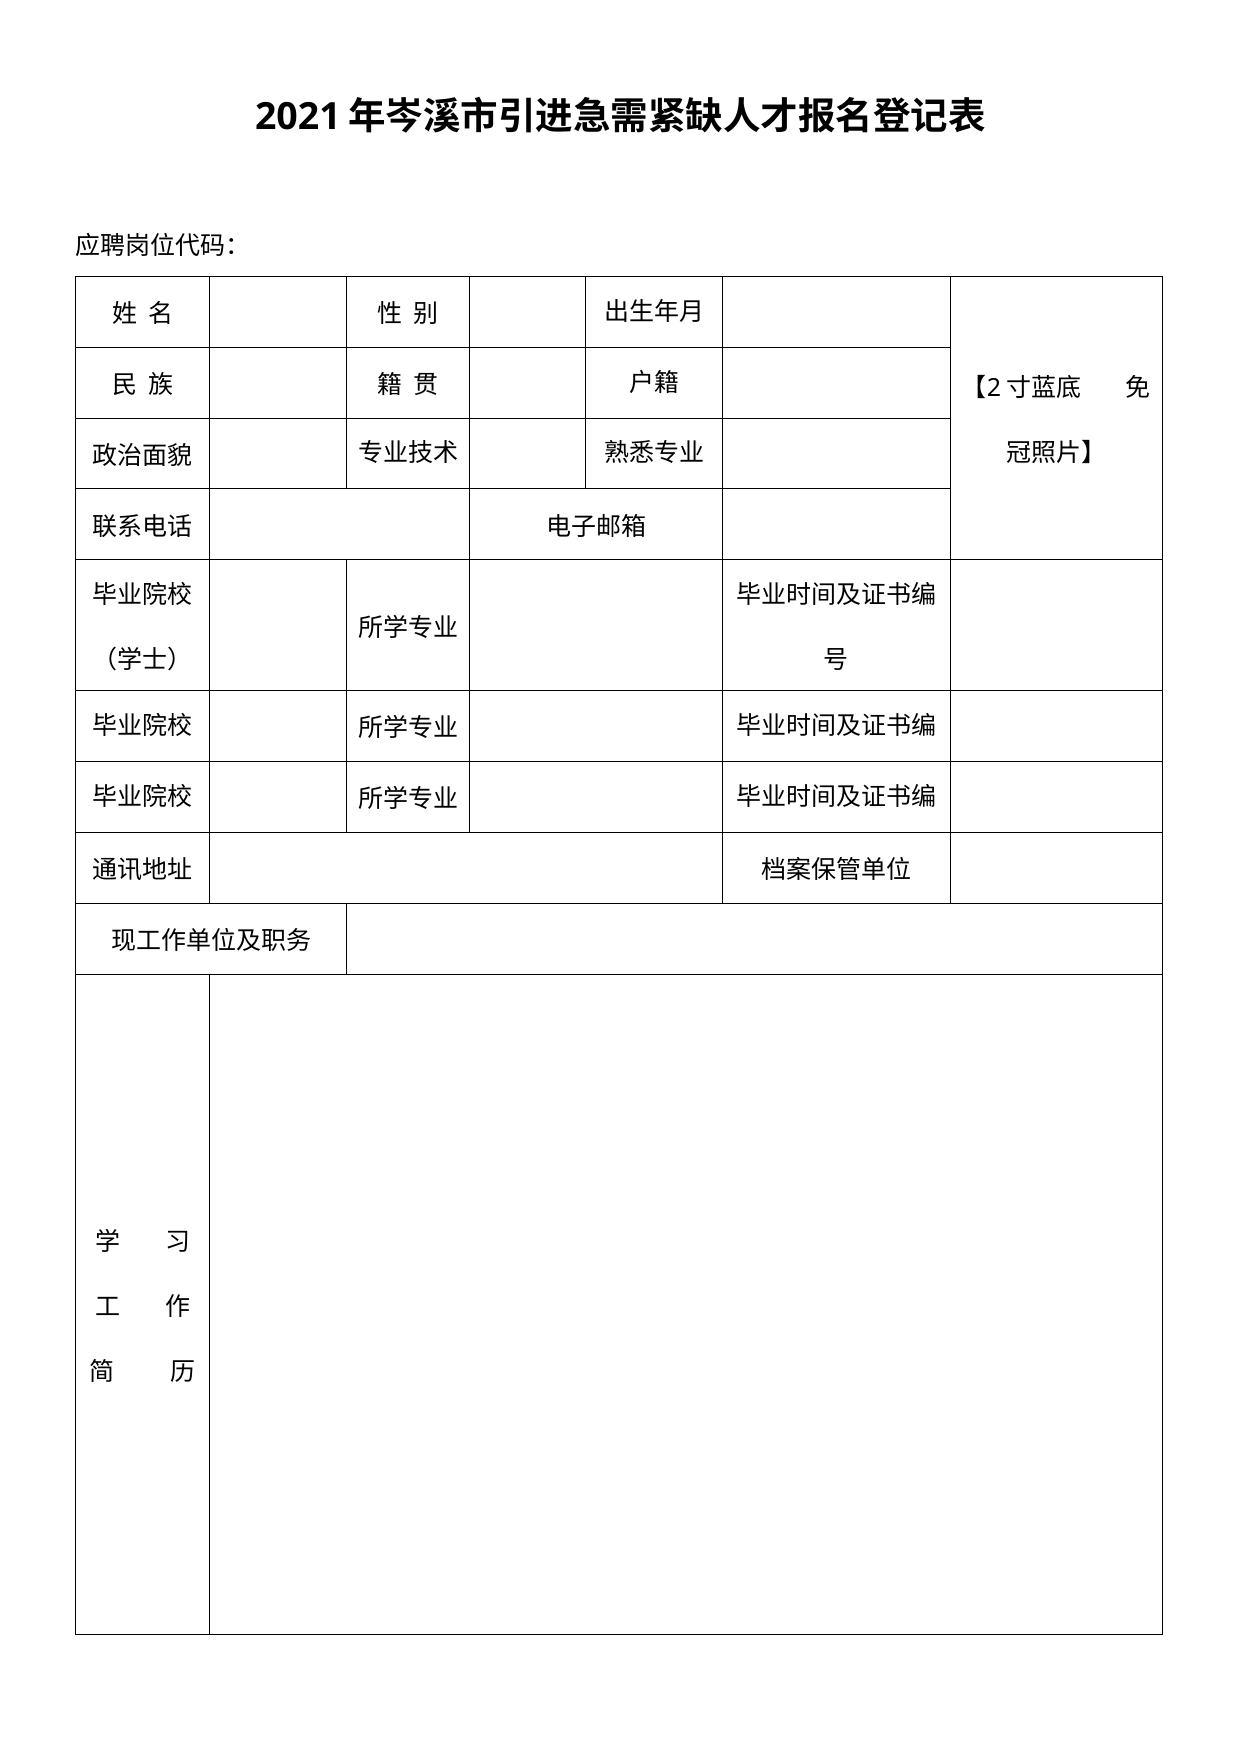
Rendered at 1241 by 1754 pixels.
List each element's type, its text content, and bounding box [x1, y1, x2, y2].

text 应聘岗位代码： [75, 211, 1165, 276]
table_cell [723, 348, 950, 417]
table_cell 联系电话 [76, 489, 209, 559]
table_cell [470, 762, 722, 832]
table_cell [210, 419, 346, 488]
table_cell 所学专业 [347, 560, 469, 690]
table_cell 户籍 所在地 [586, 348, 722, 417]
table_cell [470, 419, 585, 488]
table_cell 档案保管单位 [723, 833, 950, 903]
table_cell [951, 560, 1162, 690]
table_header 【2寸蓝底 免冠照片】 [951, 277, 1162, 559]
table_cell 毕业时间及证书编号 [723, 560, 950, 690]
table_cell 毕业院校 （博士） [76, 762, 209, 832]
table_cell [951, 691, 1162, 761]
table_cell [210, 833, 722, 903]
table_cell 学 习 工 作 简 历 [76, 975, 209, 1634]
table_cell [951, 762, 1162, 832]
table_cell [723, 419, 950, 488]
table_cell 民 族 [76, 348, 209, 417]
table_cell [470, 348, 585, 417]
table_cell 专业技术职务 [347, 419, 469, 488]
table_header 出生年月 ( 岁 ) [586, 277, 722, 347]
table_header 姓 名 [76, 277, 209, 347]
table_cell [470, 560, 722, 690]
table_cell 现工作单位及职务 [76, 904, 346, 973]
table_cell [347, 904, 1162, 973]
table_cell [723, 489, 950, 559]
table_cell 通讯地址 [76, 833, 209, 903]
table_header 性 别 [347, 277, 469, 347]
table_cell [210, 348, 346, 417]
table_cell 毕业时间及证书编号 [723, 691, 950, 761]
table_cell [210, 762, 346, 832]
table_cell [470, 691, 722, 761]
table_cell 毕业时间及证书编号 [723, 762, 950, 832]
table_cell [210, 489, 469, 559]
table_cell [210, 975, 1162, 1634]
table_cell 毕业院校 （硕士） [76, 691, 209, 761]
table_header [723, 277, 950, 347]
table_header [210, 277, 346, 347]
table_cell 政治面貌 [76, 419, 209, 488]
table_cell [951, 833, 1162, 903]
table_cell [210, 691, 346, 761]
table_header [470, 277, 585, 347]
text 2021年岑溪市引进急需紧缺人才报名登记表 [75, 81, 1165, 146]
table_cell 熟悉专业有何专长 [586, 419, 722, 488]
table_cell 籍 贯 [347, 348, 469, 417]
table_cell [210, 560, 346, 690]
table_cell 电子邮箱 [470, 489, 722, 559]
table_cell 所学专业 [347, 691, 469, 761]
table_cell 毕业院校 （学士） [76, 560, 209, 690]
table_cell 所学专业 [347, 762, 469, 832]
